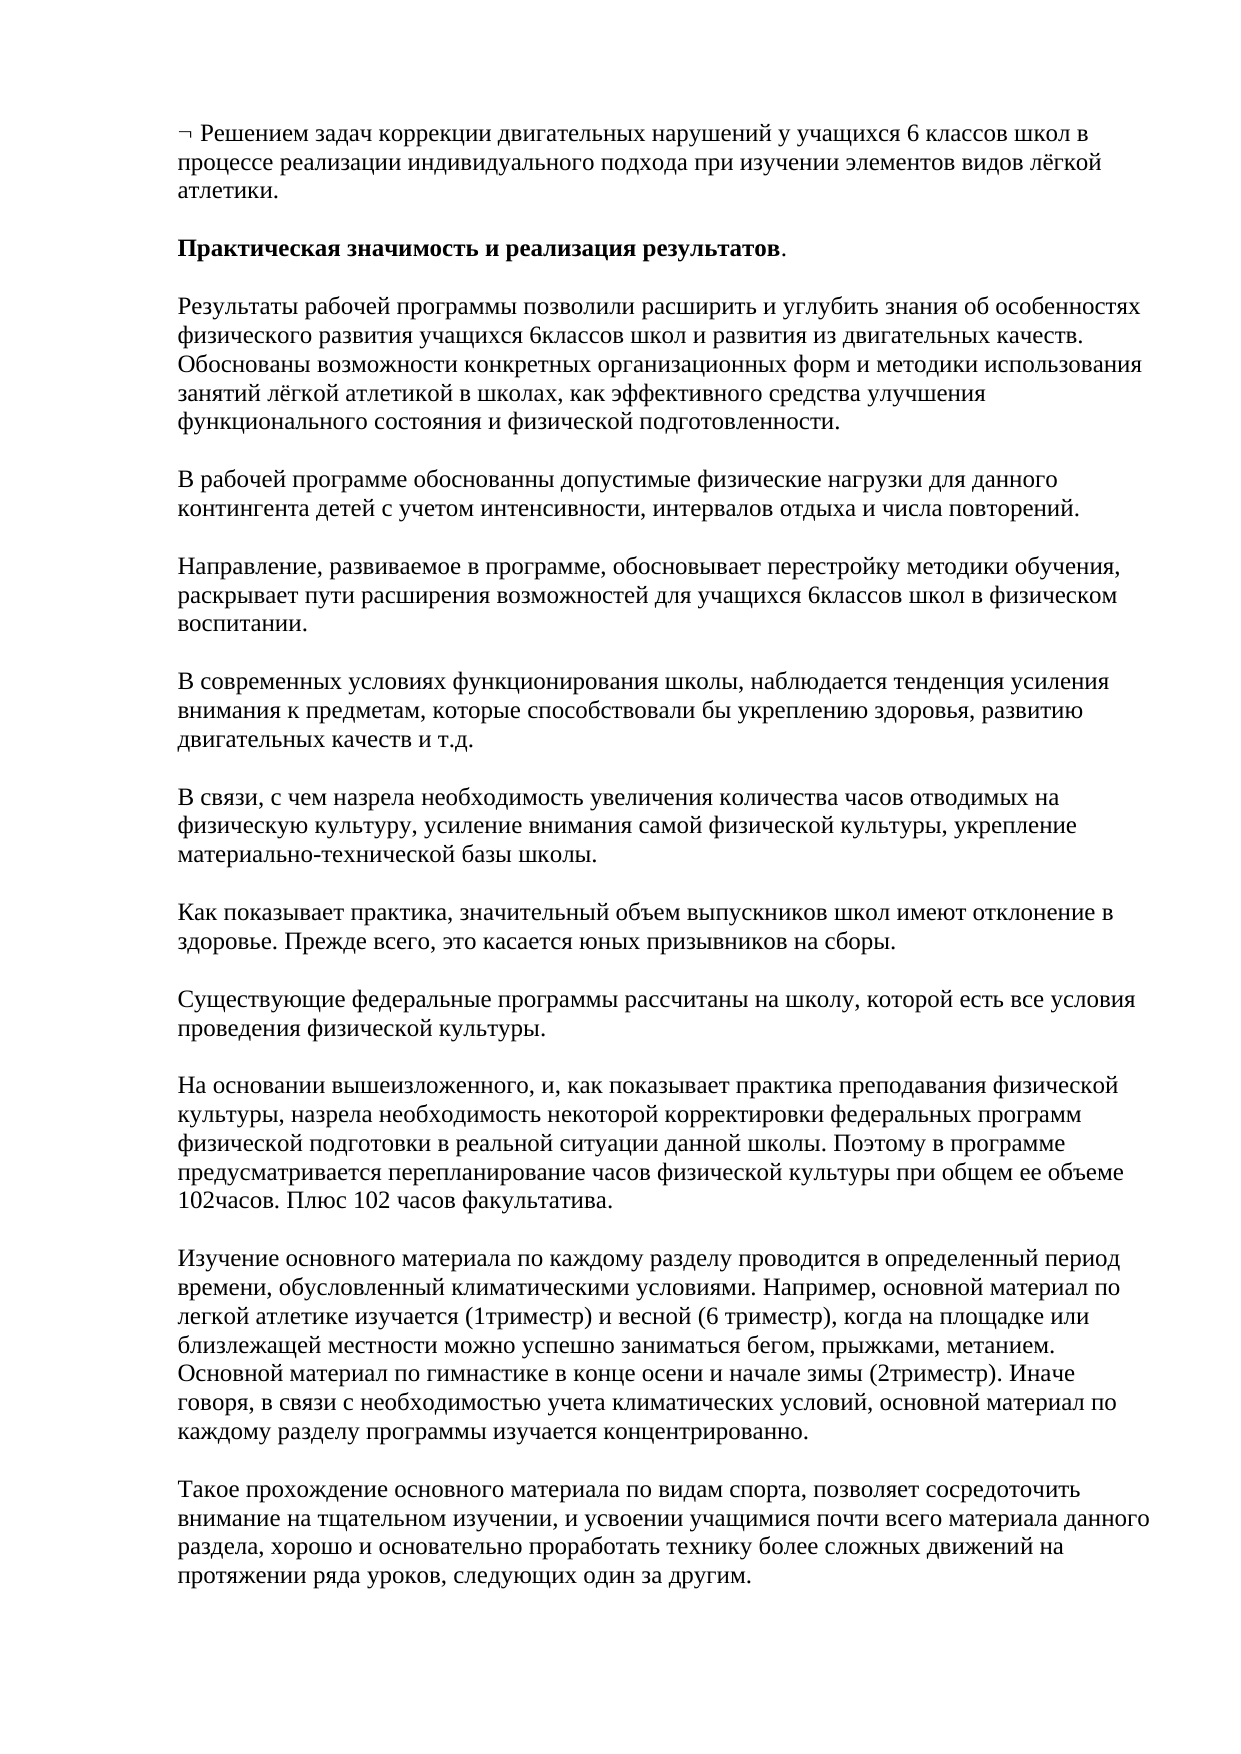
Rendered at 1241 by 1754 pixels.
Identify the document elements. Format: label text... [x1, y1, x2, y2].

text В современных условиях функционирования школы, наблюдается тенденция усиления внимания к предметам, которые способствовали бы укреплению здоровья, развитию двигательных качеств и т.д. [177, 666, 1152, 753]
text Как показывает практика, значительный объем выпускников школ имеют отклонение в здоровье. Прежде всего, это касается юных призывников на сборы. [177, 897, 1152, 955]
text В рабочей программе обоснованны допустимые физические нагрузки для данного контингента детей с учетом интенсивности, интервалов отдыха и числа повторений. [177, 464, 1152, 522]
text В связи, с чем назрела необходимость увеличения количества часов отводимых на физическую культуру, усиление внимания самой физической культуры, укрепление материально-технической базы школы. [177, 782, 1152, 868]
text Практическая значимость и реализация результатов. [177, 233, 1152, 262]
text Такое прохождение основного материала по видам спорта, позволяет сосредоточить внимание на тщательном изучении, и усвоении учащимися почти всего материала данного раздела, хорошо и основательно проработать технику более сложных движений на протяжении ряда уроков, следующих один за другим. [177, 1474, 1152, 1589]
text Решением задач коррекции двигательных нарушений у учащихся 6 классов школ в процессе реализации индивидуального подхода при изучении элементов видов лёгкой атлетики. [177, 118, 1152, 204]
text Направление, развиваемое в программе, обосновывает перестройку методики обучения, раскрывает пути расширения возможностей для учащихся 6классов школ в физическом воспитании. [177, 551, 1152, 637]
text Результаты рабочей программы позволили расширить и углубить знания об особенностях физического развития учащихся 6классов школ и развития из двигательных качеств. Обоснованы возможности конкретных организационных форм и методики использования занятий лёгкой атлетикой в школах, как эффективного средства улучшения функционального состояния и физической подготовленности. [177, 291, 1152, 435]
text Изучение основного материала по каждому разделу проводится в определенный период времени, обусловленный климатическими условиями. Например, основной материал по легкой атлетике изучается (1триместр) и весной (6 триместр), когда на площадке или близлежащей местности можно успешно заниматься бегом, прыжками, метанием. Основной материал по гимнастике в конце осени и начале зимы (2триместр). Иначе говоря, в связи с необходимостью учета климатических условий, основной материал по каждому разделу программы изучается концентрированно. [177, 1243, 1152, 1445]
text На основании вышеизложенного, и, как показывает практика преподавания физической культуры, назрела необходимость некоторой корректировки федеральных программ физической подготовки в реальной ситуации данной школы. Поэтому в программе предусматривается перепланирование часов физической культуры при общем ее объеме 102часов. Плюс 102 часов факультатива. [177, 1071, 1152, 1214]
text Существующие федеральные программы рассчитаны на школу, которой есть все условия проведения физической культуры. [177, 984, 1152, 1041]
